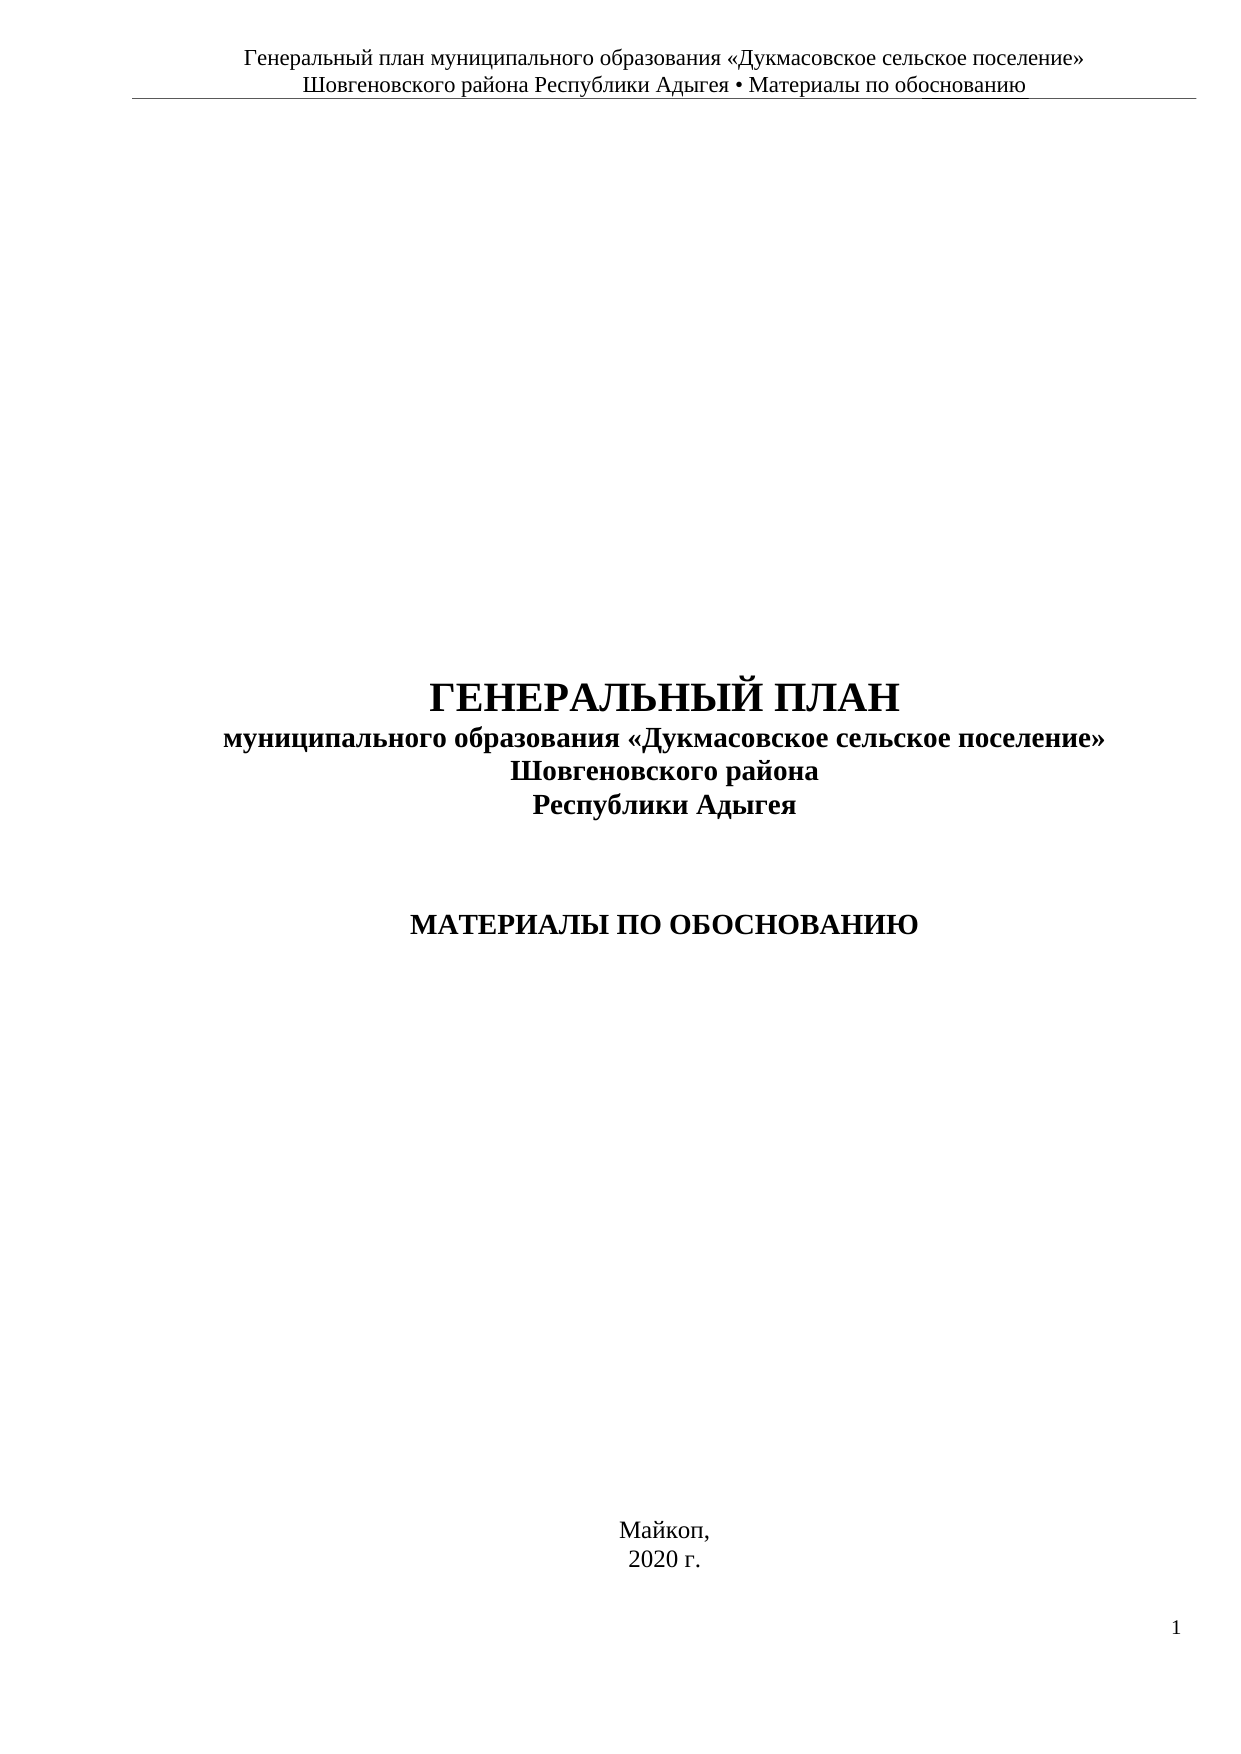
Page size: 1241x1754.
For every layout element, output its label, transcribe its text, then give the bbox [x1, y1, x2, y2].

text ГЕНЕРАЛЬНЫЙ ПЛАН [148, 672, 1181, 720]
text муниципального образования «Дукмасовское сельское поселение» [148, 720, 1181, 753]
text Майкоп, 2020 г. [148, 1515, 1181, 1573]
text МАТЕРИАЛЫ ПО ОБОСНОВАНИЮ [148, 907, 1181, 940]
text Шовгеновского района [148, 753, 1181, 787]
text Республики Адыгея [148, 787, 1181, 821]
